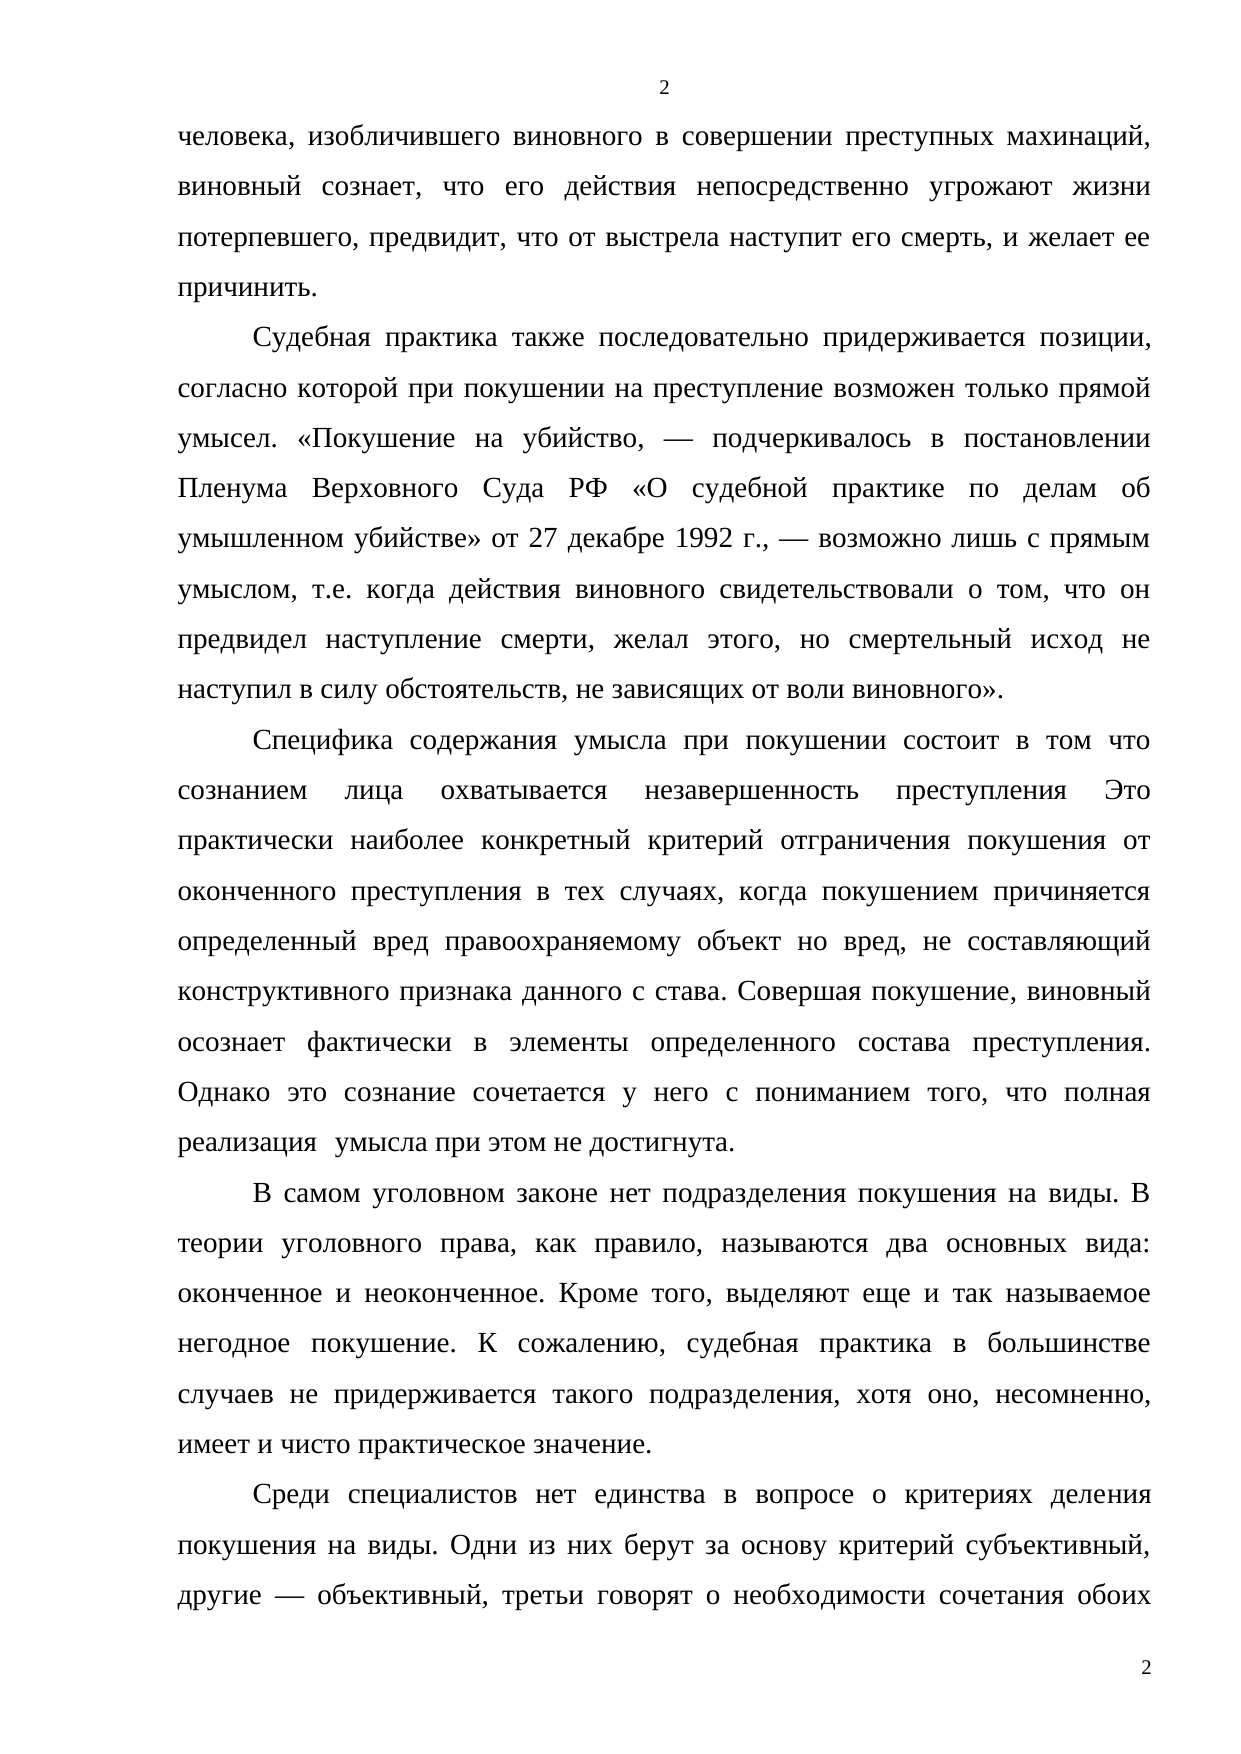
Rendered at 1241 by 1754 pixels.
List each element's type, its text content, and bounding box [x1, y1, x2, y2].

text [177, 1477, 1152, 1611]
text Судебная практика также последовательно придерживается позиции, согласно которой при покушении на преступление возможен только прямой умысел. «Покушение на убийство, — подчеркивалось в постановлении Пленума Верховного Суда РФ «О судебной практике по делам об умышленном убийстве» от 27 декабре 1992 г., — возможно лишь с прямым умыслом, т.е. когда действия виновного свидетельствовали о том, что он предвидел наступление смерти, желал этого, но смертельный исход не наступил в силу обстоятельств, не зависящих от воли виновного». [177, 319, 1152, 705]
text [177, 118, 1152, 303]
text В самом уголовном законе нет подразделения покушения на виды. В теории уголовного права, как правило, называются два основных вида: оконченное и неоконченное. Кроме того, выделяют еще и так называемое негодное покушение. К сожалению, судебная практика в большинстве случаев не придерживается такого подразделения, хотя оно, несомненно, имеет и чисто практическое значение. [177, 1175, 1152, 1460]
text Специфика содержания умысла при покушении состоит в том что сознанием лица охватывается незавершенность преступления Это практически наиболее конкретный критерий отграничения покушения от оконченного преступления в тех случаях, когда покушением причиняется определенный вред правоохраняемому объект но вред, не составляющий конструктивного признака данного с става. Совершая покушение, виновный осознает фактически в элементы определенного состава преступления. Однако это сознание сочетается у него с пониманием того, что полная реализация умысла при этом не достигнута. [177, 722, 1152, 1158]
